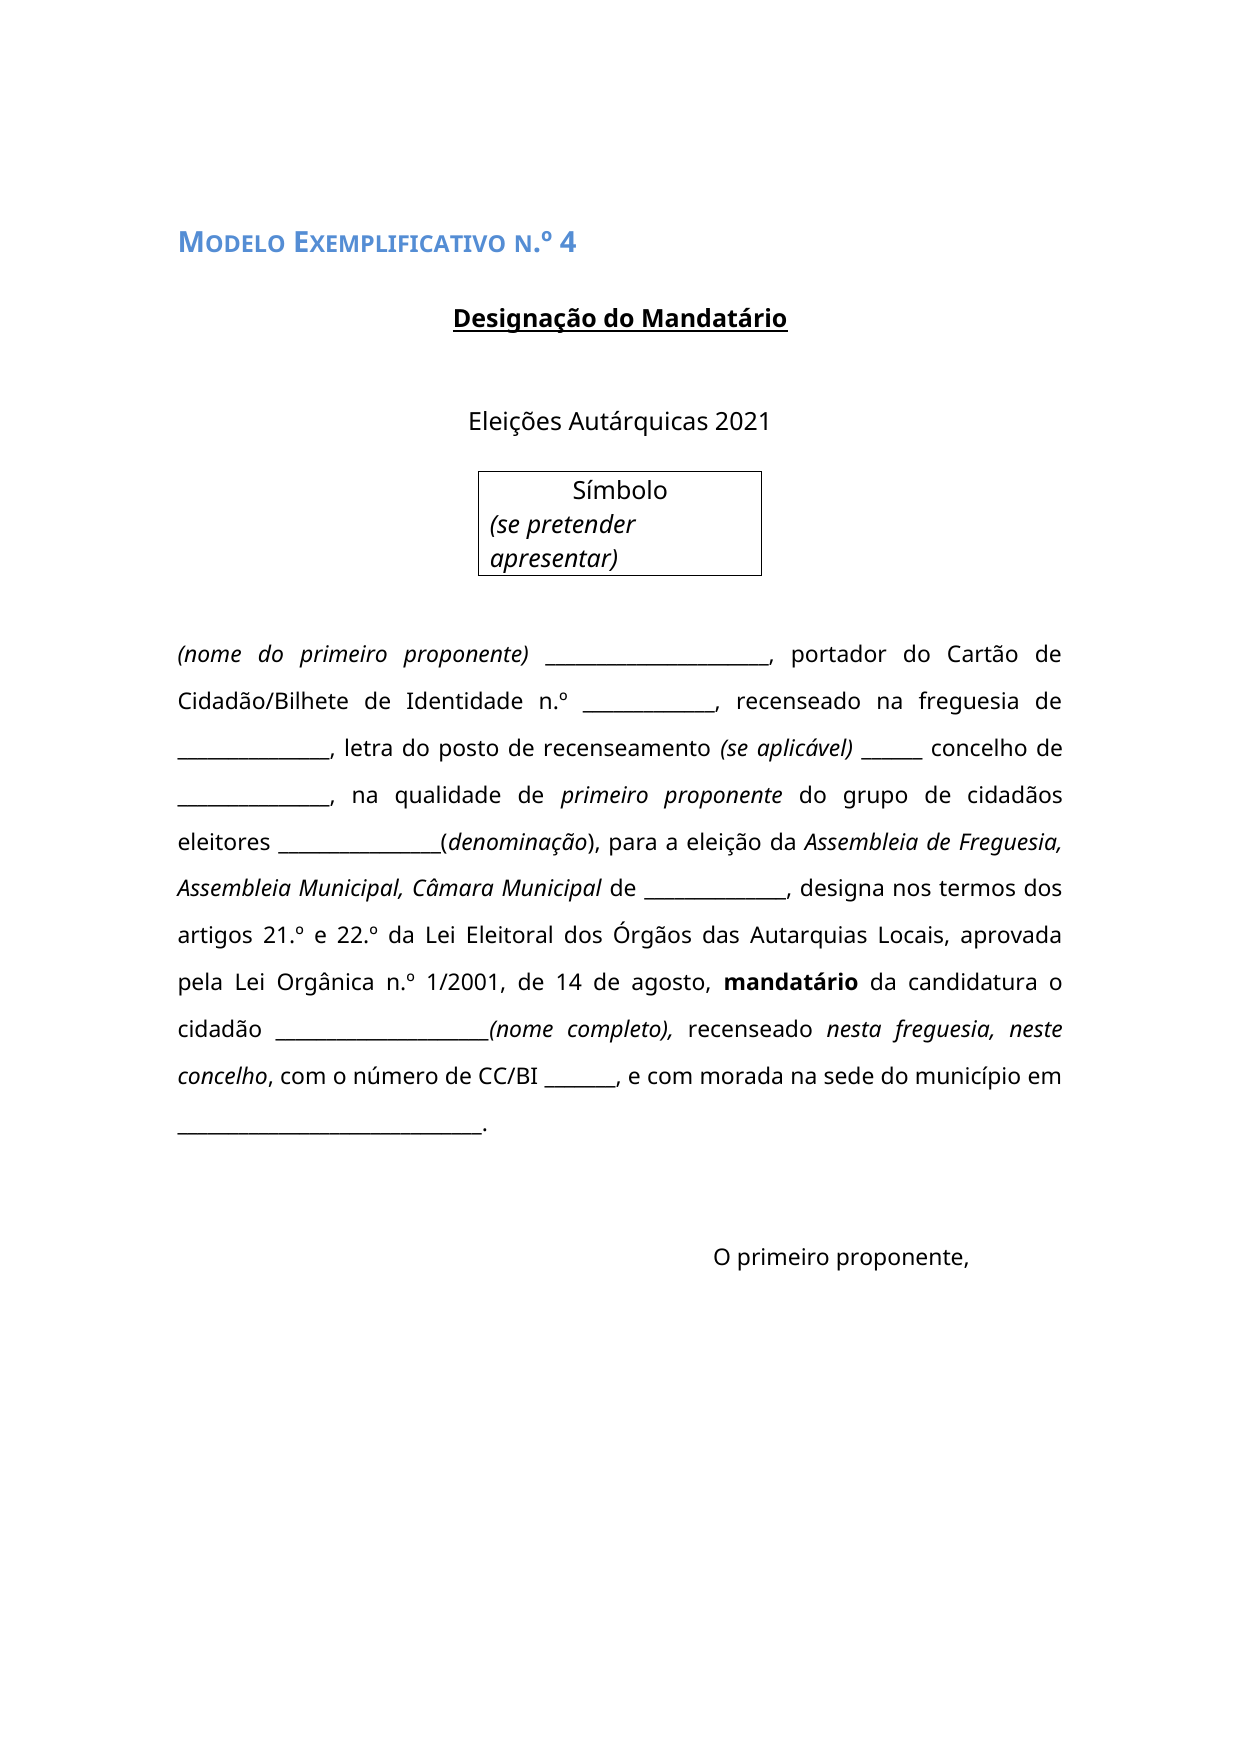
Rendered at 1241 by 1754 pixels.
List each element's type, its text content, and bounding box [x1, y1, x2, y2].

text Designação do Mandatário [177, 301, 1063, 335]
text (nome do primeiro proponente) ______________________, portador do Cartão de Cidadão/Bilhete de Identidade n.º _____________, recenseado na freguesia de _______________, letra do posto de recenseamento (se aplicável) ______ concelho de _______________, na qualidade de primeiro proponente do grupo de cidadãos eleitores ________________(denominação), para a eleição da Assembleia de Freguesia, Assembleia Municipal, Câmara Municipal de ______________, designa nos termos dos artigos 21.º e 22.º da Lei Eleitoral dos Órgãos das Autarquias Locais, aprovada pela Lei Orgânica n.º 1/2001, de 14 de agosto, mandatário da candidatura o cidadão _____________________(nome completo), recenseado nesta freguesia, neste concelho, com o número de CC/BI _______, e com morada na sede do município em ______________________________. [177, 638, 1063, 1138]
table_header Símbolo (se pretender apresentar) [479, 472, 761, 574]
text O primeiro proponente, [546, 1241, 1063, 1272]
text Modelo Exemplificativo n.º 4 [177, 222, 1063, 261]
text Eleições Autárquicas 2021 [177, 403, 1063, 437]
